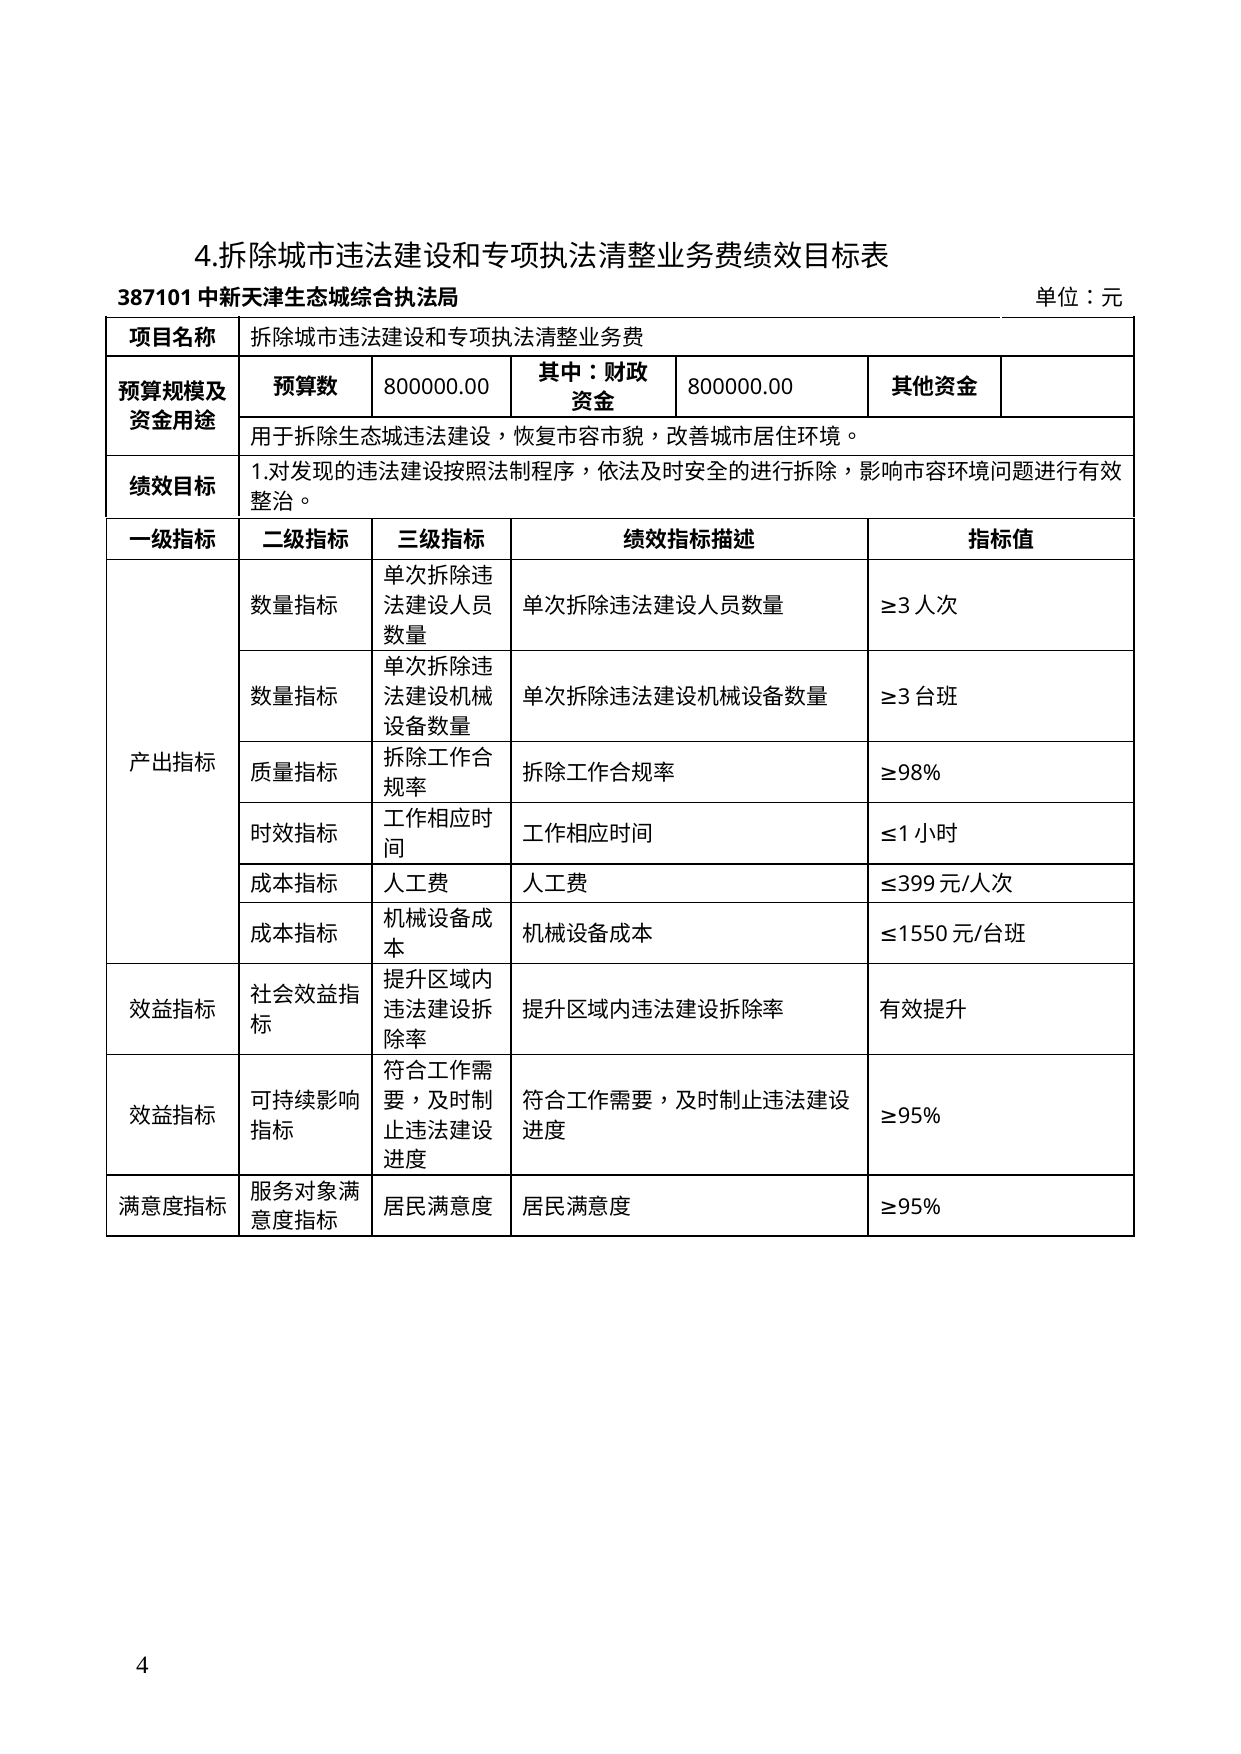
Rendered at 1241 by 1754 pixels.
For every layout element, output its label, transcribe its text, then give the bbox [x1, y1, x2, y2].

table_cell 单次拆除违法建设机械设备数量 [512, 651, 867, 741]
table_cell 其中：财政 资金 [512, 357, 675, 416]
table_cell 拆除工作合规率 [512, 742, 867, 802]
table_cell 符合工作需要，及时制止违法建设进度 [512, 1055, 867, 1174]
table_cell ≥3人次 [869, 560, 1133, 650]
text 4.拆除城市违法建设和专项执法清整业务费绩效目标表 [136, 235, 1104, 275]
table_cell 人工费 [373, 865, 510, 901]
table_cell 可持续影响指标 [240, 1055, 371, 1174]
table_cell 机械设备成本 [512, 903, 867, 962]
table_cell ≤399元/人次 [869, 865, 1133, 901]
table_cell ≥98% [869, 742, 1133, 802]
table_cell 有效提升 [869, 964, 1133, 1053]
table_cell 拆除城市违法建设和专项执法清整业务费 [240, 318, 1133, 355]
table_cell 工作相应时间 [373, 803, 510, 863]
table_cell ≥95% [869, 1176, 1133, 1235]
table_cell 800000.00 [373, 357, 510, 416]
table_cell 单次拆除违法建设人员数量 [373, 560, 510, 650]
table_cell 服务对象满意度指标 [240, 1176, 371, 1235]
table_cell 提升区域内违法建设拆除率 [512, 964, 867, 1053]
table_cell 绩效目标 [107, 456, 238, 516]
table_cell 效益指标 [107, 1055, 238, 1174]
table_cell 预算规模及资金用途 [107, 357, 238, 454]
table_cell 人工费 [512, 865, 867, 901]
table_cell [1002, 357, 1133, 416]
table_header 单位：元 [1002, 277, 1133, 316]
table_cell 效益指标 [107, 964, 238, 1053]
table_cell 机械设备成本 [373, 903, 510, 962]
table_cell 时效指标 [240, 803, 371, 863]
table_cell 产出指标 [107, 560, 238, 962]
table_cell 满意度指标 [107, 1176, 238, 1235]
table_cell 社会效益指标 [240, 964, 371, 1053]
table_cell ≤1550元/台班 [869, 903, 1133, 962]
table_cell 居民满意度 [512, 1176, 867, 1235]
table_cell ≥95% [869, 1055, 1133, 1174]
table_header 绩效指标描述 [512, 519, 867, 559]
table_header 指标值 [869, 519, 1133, 559]
table_header 387101中新天津生态城综合执法局 [107, 277, 1000, 316]
table_cell 800000.00 [677, 357, 867, 416]
table_cell 成本指标 [240, 865, 371, 901]
table_cell 其他资金 [869, 357, 1000, 416]
table_cell 单次拆除违法建设人员数量 [512, 560, 867, 650]
table_cell 拆除工作合规率 [373, 742, 510, 802]
table_cell 工作相应时间 [512, 803, 867, 863]
table_header 二级指标 [240, 519, 371, 559]
table_cell 提升区域内违法建设拆除率 [373, 964, 510, 1053]
table_cell 项目名称 [107, 318, 238, 355]
table_cell 单次拆除违法建设机械设备数量 [373, 651, 510, 741]
table_cell 居民满意度 [373, 1176, 510, 1235]
table_cell 数量指标 [240, 651, 371, 741]
table_cell 用于拆除生态城违法建设，恢复市容市貌，改善城市居住环境。 [240, 418, 1133, 454]
table_cell ≥3台班 [869, 651, 1133, 741]
table_cell 符合工作需要，及时制止违法建设进度 [373, 1055, 510, 1174]
table_header 三级指标 [373, 519, 510, 559]
table_cell 成本指标 [240, 903, 371, 962]
table_cell ≤1小时 [869, 803, 1133, 863]
table_cell 1.对发现的违法建设按照法制程序，依法及时安全的进行拆除，影响市容环境问题进行有效整治。 [240, 456, 1133, 516]
table_cell 质量指标 [240, 742, 371, 802]
table_cell 数量指标 [240, 560, 371, 650]
table_cell 预算数 [240, 357, 371, 416]
table_header 一级指标 [107, 519, 238, 559]
